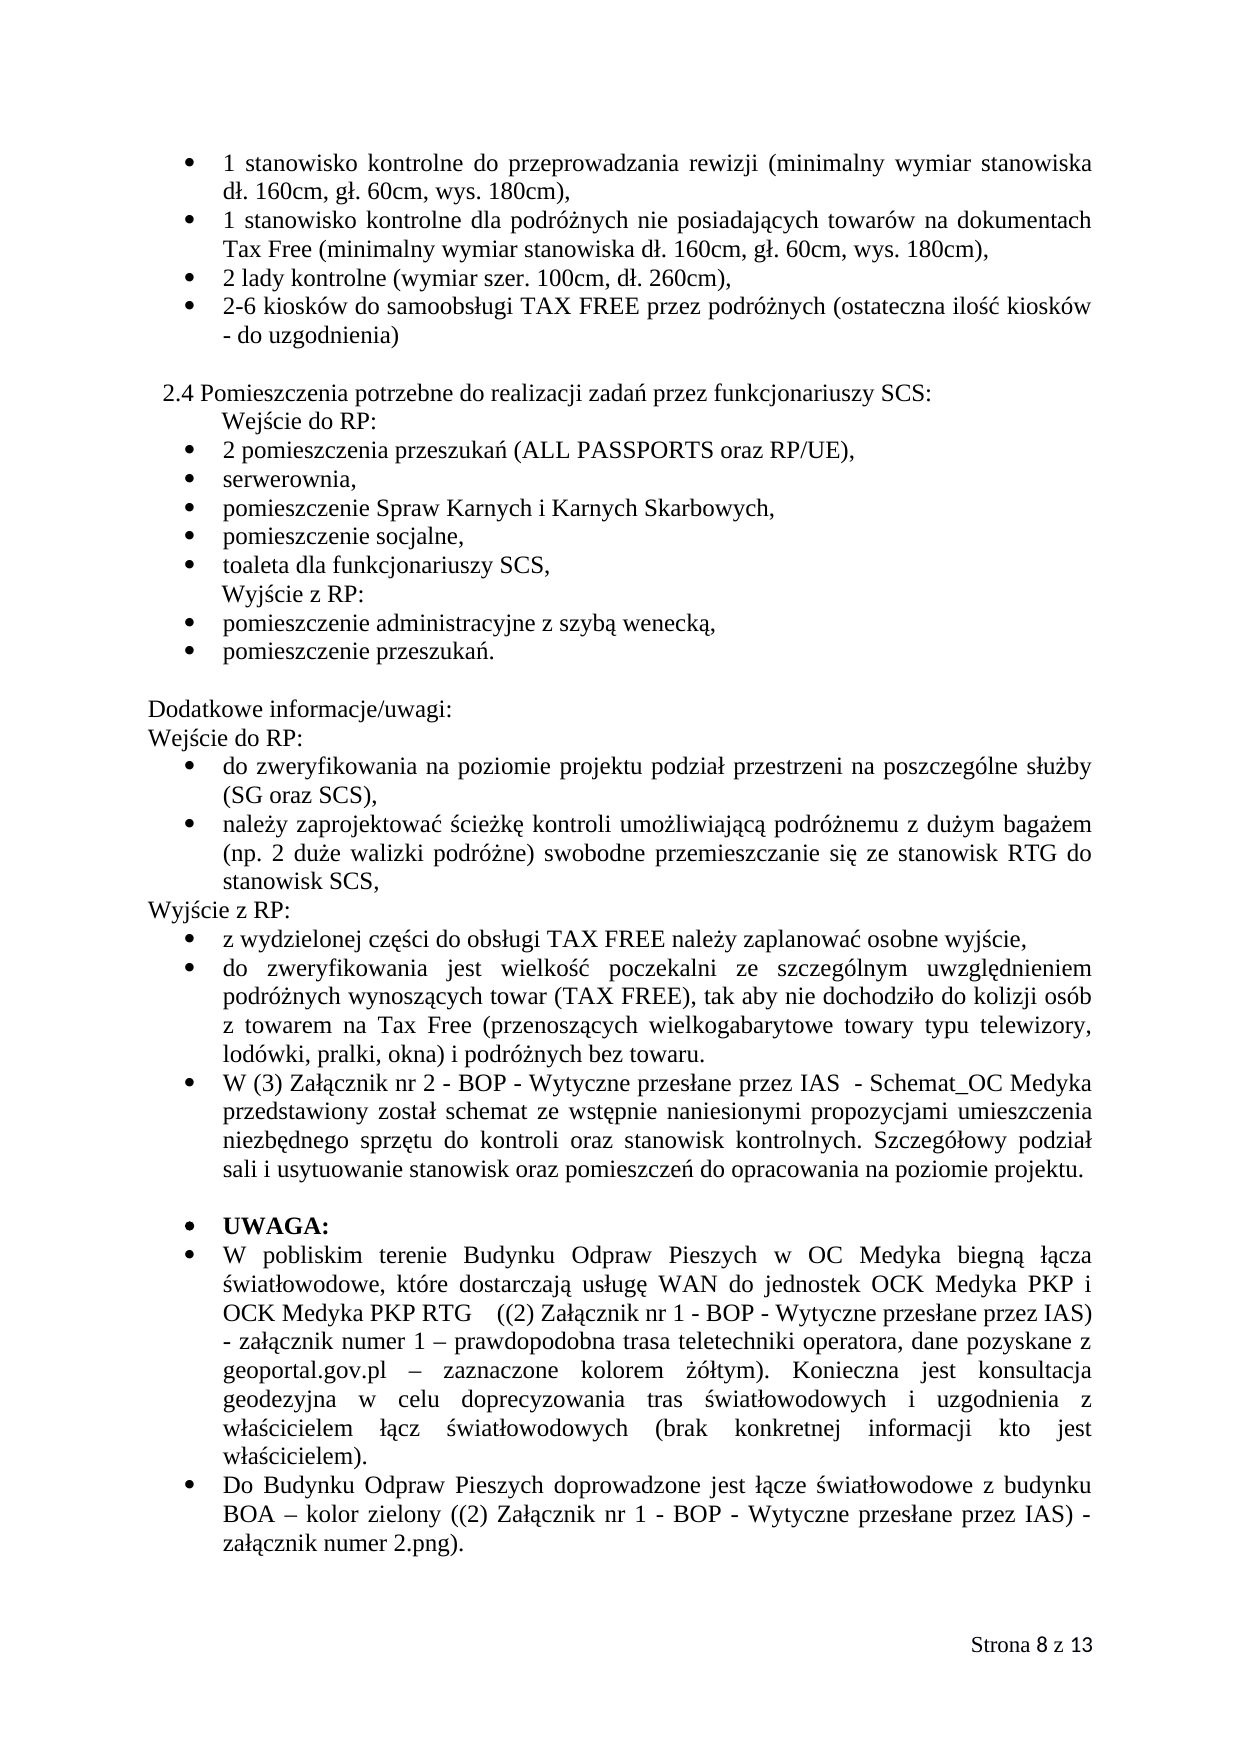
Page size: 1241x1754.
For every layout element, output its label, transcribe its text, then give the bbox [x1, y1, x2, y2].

text Wyjście z RP: [148, 579, 1093, 608]
list należy zaprojektować ścieżkę kontroli umożliwiającą podróżnemu z dużym bagażem (np. 2 duże walizki podróżne) swobodne przemieszczanie się ze stanowisk RTG do stanowisk SCS, [185, 809, 1093, 895]
list pomieszczenie przeszukań. [185, 636, 1093, 665]
list 1 stanowisko kontrolne dla podróżnych nie posiadających towarów na dokumentach Tax Free (minimalny wymiar stanowiska dł. 160cm, gł. 60cm, wys. 180cm), [185, 205, 1093, 263]
text Wejście do RP: [148, 406, 1093, 435]
list z wydzielonej części do obsługi TAX FREE należy zaplanować osobne wyjście, [185, 924, 1093, 953]
list pomieszczenie administracyjne z szybą wenecką, [185, 608, 1093, 636]
list pomieszczenie Spraw Karnych i Karnych Skarbowych, [185, 493, 1093, 521]
text Wyjście z RP: [148, 895, 1093, 924]
list 2-6 kiosków do samoobsługi TAX FREE przez podróżnych (ostateczna ilość kiosków - do uzgodnienia) [185, 291, 1093, 349]
list do zweryfikowania jest wielkość poczekalni ze szczególnym uwzględnieniem podróżnych wynoszących towar (TAX FREE), tak aby nie dochodziło do kolizji osób z towarem na Tax Free (przenoszących wielkogabarytowe towary typu telewizory, lodówki, pralki, okna) i podróżnych bez towaru. [185, 953, 1093, 1068]
list serwerownia, [185, 464, 1093, 493]
list pomieszczenie socjalne, [185, 521, 1093, 550]
list W (3) Załącznik nr 2 - BOP - Wytyczne przesłane przez IAS - Schemat_OC Medyka przedstawiony został schemat ze wstępnie naniesionymi propozycjami umieszczenia niezbędnego sprzętu do kontroli oraz stanowisk kontrolnych. Szczegółowy podział sali i usytuowanie stanowisk oraz pomieszczeń do opracowania na poziomie projektu. [185, 1068, 1093, 1183]
list 2 pomieszczenia przeszukań (ALL PASSPORTS oraz RP/UE), [185, 435, 1093, 464]
list Do Budynku Odpraw Pieszych doprowadzone jest łącze światłowodowe z budynku BOA – kolor zielony ((2) Załącznik nr 1 - BOP - Wytyczne przesłane przez IAS) - załącznik numer 2.png). [185, 1470, 1093, 1556]
text 2.4 Pomieszczenia potrzebne do realizacji zadań przez funkcjonariuszy SCS: [162, 378, 1093, 406]
list UWAGA: [185, 1211, 1093, 1240]
list W pobliskim terenie Budynku Odpraw Pieszych w OC Medyka biegną łącza światłowodowe, które dostarczają usługę WAN do jednostek OCK Medyka PKP i OCK Medyka PKP RTG ((2) Załącznik nr 1 - BOP - Wytyczne przesłane przez IAS) - załącznik numer 1 – prawdopodobna trasa teletechniki operatora, dane pozyskane z geoportal.gov.pl – zaznaczone kolorem żółtym). Konieczna jest konsultacja geodezyjna w celu doprecyzowania tras światłowodowych i uzgodnienia z właścicielem łącz światłowodowych (brak konkretnej informacji kto jest właścicielem). [185, 1240, 1093, 1470]
list 2 lady kontrolne (wymiar szer. 100cm, dł. 260cm), [185, 263, 1093, 291]
list toaleta dla funkcjonariuszy SCS, [185, 550, 1093, 579]
list do zweryfikowania na poziomie projektu podział przestrzeni na poszczególne służby (SG oraz SCS), [185, 751, 1093, 809]
text Dodatkowe informacje/uwagi: [148, 694, 1093, 723]
list 1 stanowisko kontrolne do przeprowadzania rewizji (minimalny wymiar stanowiska dł. 160cm, gł. 60cm, wys. 180cm), [185, 148, 1093, 205]
text Wejście do RP: [148, 723, 1093, 751]
